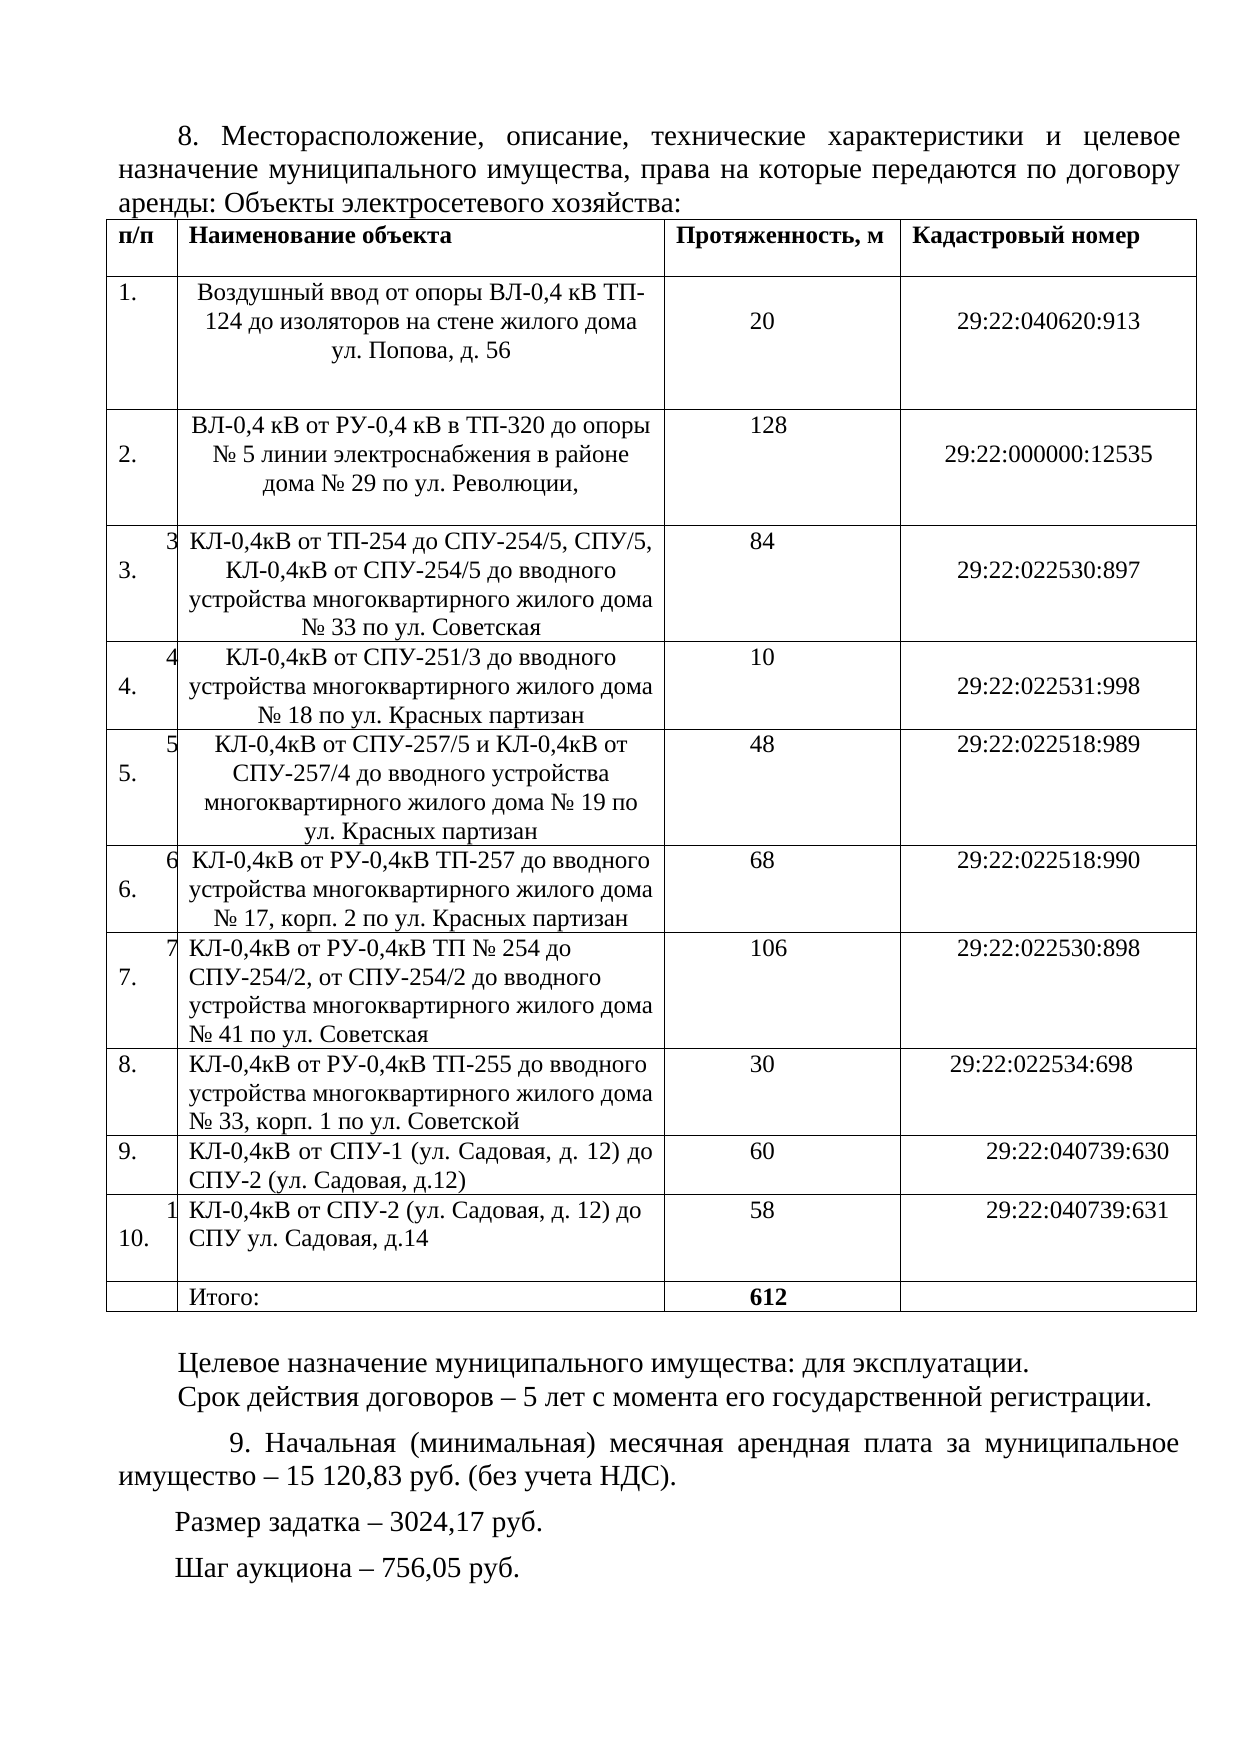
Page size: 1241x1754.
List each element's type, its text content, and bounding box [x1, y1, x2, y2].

text Целевое назначение муниципального имущества: для эксплуатации. [118, 1345, 1181, 1379]
table_cell 20 [665, 277, 900, 409]
table_cell КЛ-0,4кВ от РУ-0,4кВ ТП-255 до вводного устройства многоквартирного жилого дома № 33, корп. 1 по ул. Советской [178, 1049, 664, 1135]
table_cell 29:22:040739:630 [901, 1136, 1196, 1194]
table_cell 60 [665, 1136, 900, 1194]
table_cell 29:22:040739:631 [901, 1195, 1196, 1281]
table_cell КЛ-0,4кВ от СПУ-2 (ул. Садовая, д. 12) до СПУ ул. Садовая, д.14 [178, 1195, 664, 1281]
table_cell КЛ-0,4кВ от ТП-254 до СПУ-254/5, СПУ/5, КЛ-0,4кВ от СПУ-254/5 до вводного устройства многоквартирного жилого дома № 33 по ул. Советская [178, 526, 664, 641]
table_cell 29:22:000000:12535 [901, 410, 1196, 525]
table_cell 68 [665, 846, 900, 932]
table_cell КЛ-0,4кВ от СПУ-251/3 до вводного устройства многоквартирного жилого дома № 18 по ул. Красных партизан [178, 642, 664, 728]
table_header Кадастровый номер [901, 220, 1196, 276]
table_cell 110. [107, 1195, 177, 1281]
table_cell КЛ-0,4кВ от РУ-0,4кВ ТП-257 до вводного устройства многоквартирного жилого дома № 17, корп. 2 по ул. Красных партизан [178, 846, 664, 932]
table_cell 29:22:022518:990 [901, 846, 1196, 932]
text Размер задатка – 3024,17 руб. [118, 1504, 1181, 1538]
table_cell 1. [107, 277, 177, 409]
text 8. Месторасположение, описание, технические характеристики и целевое назначение муниципального имущества, права на которые передаются по договору аренды: Объекты электросетевого хозяйства: [118, 118, 1181, 219]
table_cell 128 [665, 410, 900, 525]
table_cell ВЛ-0,4 кВ от РУ-0,4 кВ в ТП-320 до опоры № 5 линии электроснабжения в районе дома № 29 по ул. Революции, [178, 410, 664, 525]
table_cell [901, 1282, 1196, 1311]
table_cell КЛ-0,4кВ от РУ-0,4кВ ТП № 254 до СПУ-254/2, от СПУ-254/2 до вводного устройства многоквартирного жилого дома № 41 по ул. Советская [178, 933, 664, 1048]
table_cell 48 [665, 730, 900, 844]
text Шаг аукциона – 756,05 руб. [118, 1551, 1181, 1584]
table_cell 106 [665, 933, 900, 1048]
table_header Наименование объекта [178, 220, 664, 276]
table_cell 29:22:022530:898 [901, 933, 1196, 1048]
table_cell 30 [665, 1049, 900, 1135]
table_cell 2. [107, 410, 177, 525]
table_cell Итого: [178, 1282, 664, 1311]
table_header Протяженность, м [665, 220, 900, 276]
table_cell 77. [107, 933, 177, 1048]
text 9. Начальная (минимальная) месячная арендная плата за муниципальное имущество – 15 120,83 руб. (без учета НДС). [118, 1425, 1181, 1492]
table_cell 29:22:040620:913 [901, 277, 1196, 409]
table_cell 58 [665, 1195, 900, 1281]
table_cell КЛ-0,4кВ от СПУ-257/5 и КЛ-0,4кВ от СПУ-257/4 до вводного устройства многоквартирного жилого дома № 19 по ул. Красных партизан [178, 730, 664, 844]
table_cell 44. [107, 642, 177, 728]
table_cell 29:22:022518:989 [901, 730, 1196, 844]
table_cell 10 [665, 642, 900, 728]
table_cell КЛ-0,4кВ от СПУ-1 (ул. Садовая, д. 12) до СПУ-2 (ул. Садовая, д.12) [178, 1136, 664, 1194]
table_cell [107, 1282, 177, 1311]
table_cell 33. [107, 526, 177, 641]
table_cell Воздушный ввод от опоры ВЛ-0,4 кВ ТП-124 до изоляторов на стене жилого дома ул. Попова, д. 56 [178, 277, 664, 409]
table_cell 55. [107, 730, 177, 844]
text Срок действия договоров – 5 лет с момента его государственной регистрации. [118, 1379, 1181, 1412]
table_cell 29:22:022530:897 [901, 526, 1196, 641]
table_cell 29:22:022534:698 [901, 1049, 1196, 1135]
table_cell 29:22:022531:998 [901, 642, 1196, 728]
table_cell 9. [107, 1136, 177, 1194]
table_cell 8. [107, 1049, 177, 1135]
table_cell 84 [665, 526, 900, 641]
table_header п/п [107, 220, 177, 276]
table_cell 612 [665, 1282, 900, 1311]
table_cell 66. [107, 846, 177, 932]
